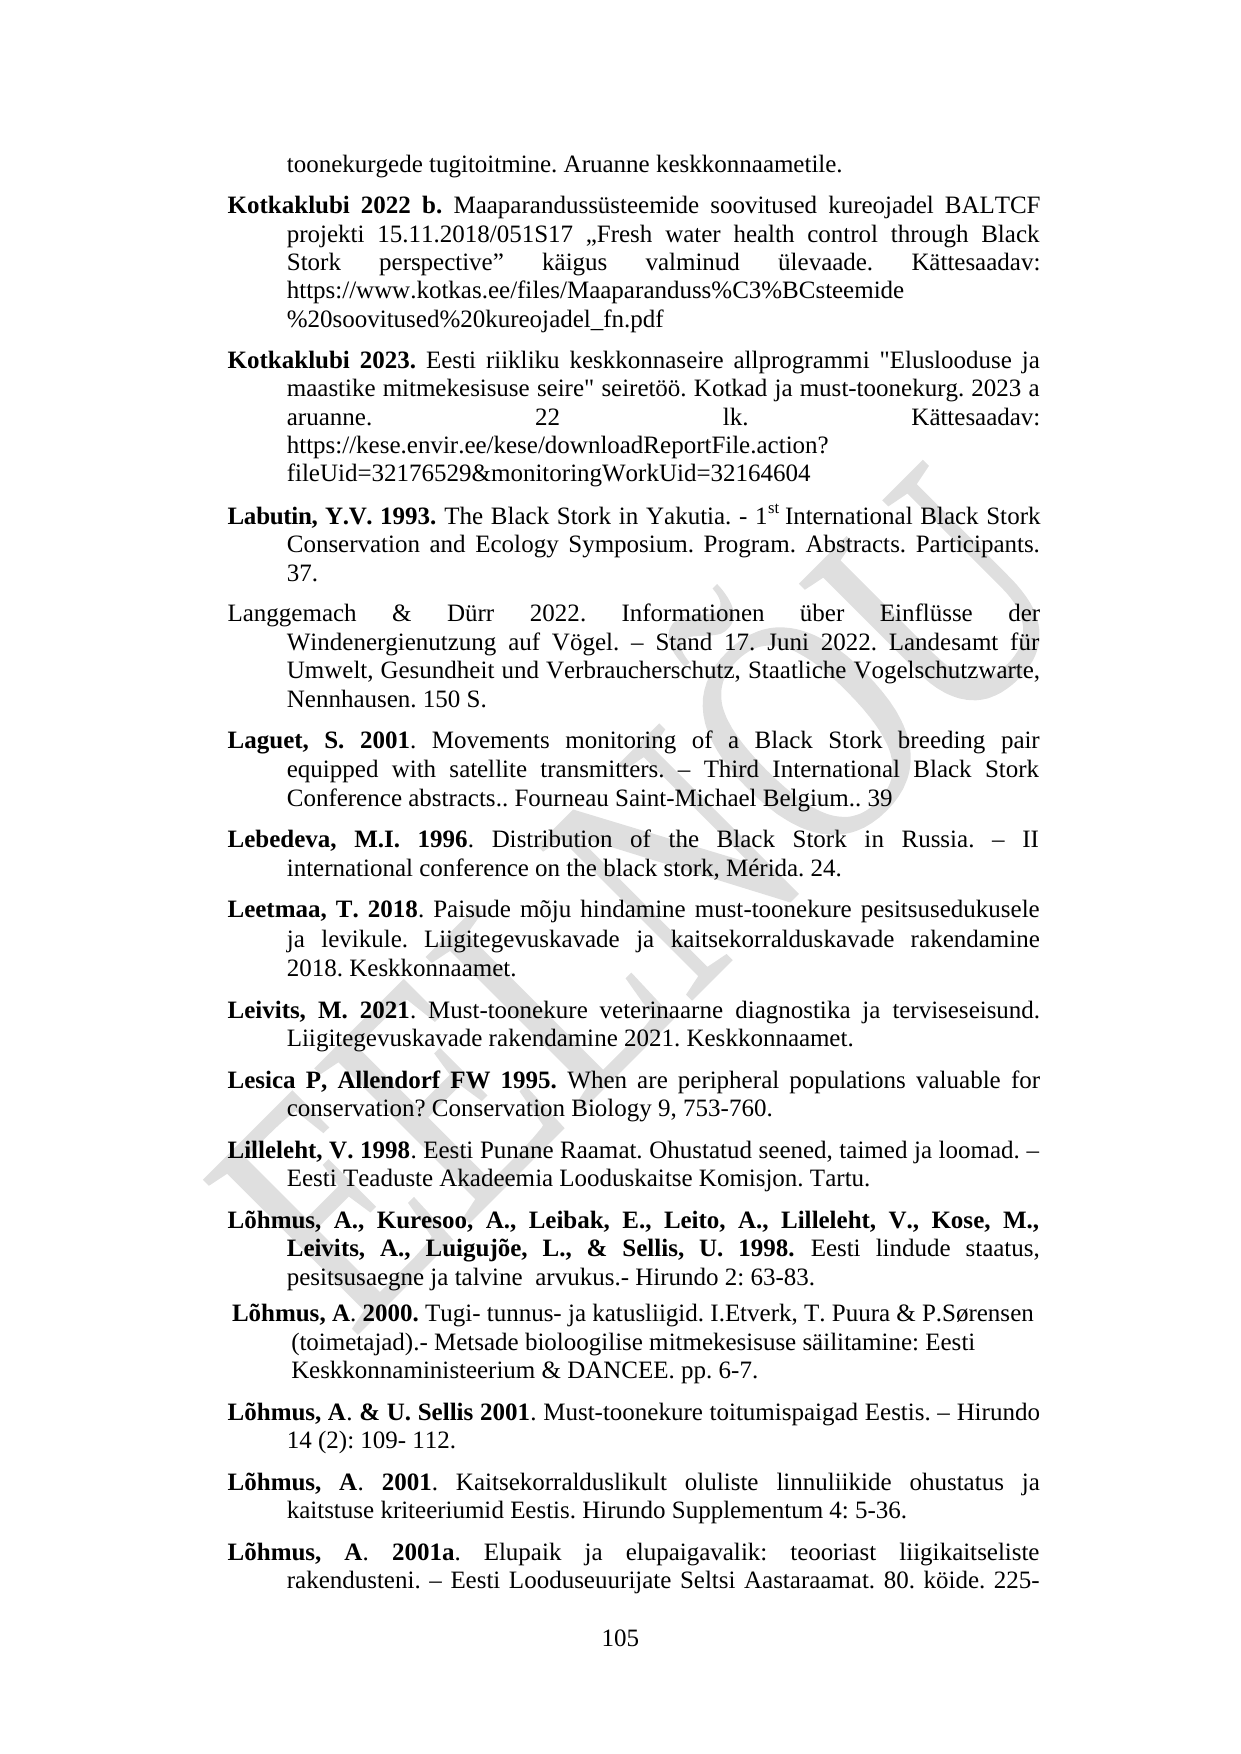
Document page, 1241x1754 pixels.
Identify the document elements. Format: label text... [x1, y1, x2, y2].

text Lõhmus, A. 2000. Tugi- tunnus- ja katusliigid. I.Etverk, T. Puura & P.Sørensen (toimetajad).- Metsade bioloogilise mitmekesisuse säilitamine: Eesti Keskkonnaministeerium & DANCEE. pp. 6-7. [232, 1298, 1053, 1384]
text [227, 1537, 1040, 1594]
text Lõhmus, A., Kuresoo, A., Leibak, E., Leito, A., Lilleleht, V., Kose, M., Leivits, A., Luigujõe, L., & Sellis, U. 1998. Eesti lindude staatus, pesitsusaegne ja talvine arvukus.- Hirundo 2: 63-83. [227, 1206, 1040, 1290]
text Leivits, M. 2021. Must-toonekure veterinaarne diagnostika ja terviseseisund. Liigitegevuskavade rakendamine 2021. Keskkonnaamet. [227, 995, 1040, 1052]
text Lõhmus, A. 2001. Kaitsekorralduslikult oluliste linnuliikide ohustatus ja kaitstuse kriteeriumid Eestis. Hirundo Supplementum 4: 5-36. [227, 1467, 1041, 1524]
text Lebedeva, M.I. 1996. Distribution of the Black Stork in Russia. – II international conference on the black stork, Mérida. 24. [227, 824, 1040, 882]
text Lilleleht, V. 1998. Eesti Punane Raamat. Ohustatud seened, taimed ja loomad. – Eesti Teaduste Akadeemia Looduskaitse Komisjon. Tartu. [227, 1135, 1040, 1192]
text Laguet, S. 2001. Movements monitoring of a Black Stork breeding pair equipped with satellite transmitters. – Third International Black Stork Conference abstracts.. Fourneau Saint-Michael Belgium.. 39 [227, 725, 1040, 812]
text Leetmaa, T. 2018. Paisude mõju hindamine must-toonekure pesitsusedukusele ja levikule. Liigitegevuskavade ja kaitsekorralduskavade rakendamine 2018. Keskkonnaamet. [227, 894, 1040, 982]
text Langgemach & Dürr 2022. Informationen über Einflüsse der Windenergienutzung auf Vögel. – Stand 17. Juni 2022. Landesamt für Umwelt, Gesundheit und Verbraucherschutz, Staatliche Vogelschutzwarte, Nennhausen. 150 S. [227, 598, 1041, 713]
text Lõhmus, A. & U. Sellis 2001. Must-toonekure toitumispaigad Eestis. – Hirundo 14 (2): 109- 112. [227, 1397, 1041, 1454]
text Labutin, Y.V. 1993. The Black Stork in Yakutia. - 1st International Black Stork Conservation and Ecology Symposium. Program. Abstracts. Participants. 37. [227, 498, 1041, 587]
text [227, 150, 1041, 178]
text Kotkaklubi 2022 b. Maaparandussüsteemide soovitused kureojadel BALTCF projekti 15.11.2018/051S17 „Fresh water health control through Black Stork perspective” käigus valminud ülevaade. Kättesaadav: https://www.kotkas.ee/files/Maaparanduss%C3%BCsteemide%20soovitused%20kureojadel_fn.pdf [227, 191, 1041, 332]
text Kotkaklubi 2023. Eesti riikliku keskkonnaseire allprogrammi "Eluslooduse ja maastike mitmekesisuse seire" seiretöö. Kotkad ja must-toonekurg. 2023 a aruanne. 22 lk. Kättesaadav: https://kese.envir.ee/kese/downloadReportFile.action?fileUid=32176529&monitoringWorkUid=32164604 [227, 346, 1041, 487]
text Lesica P, Allendorf FW 1995. When are peripheral populations valuable for conservation? Conservation Biology 9, 753-760. [227, 1065, 1040, 1122]
